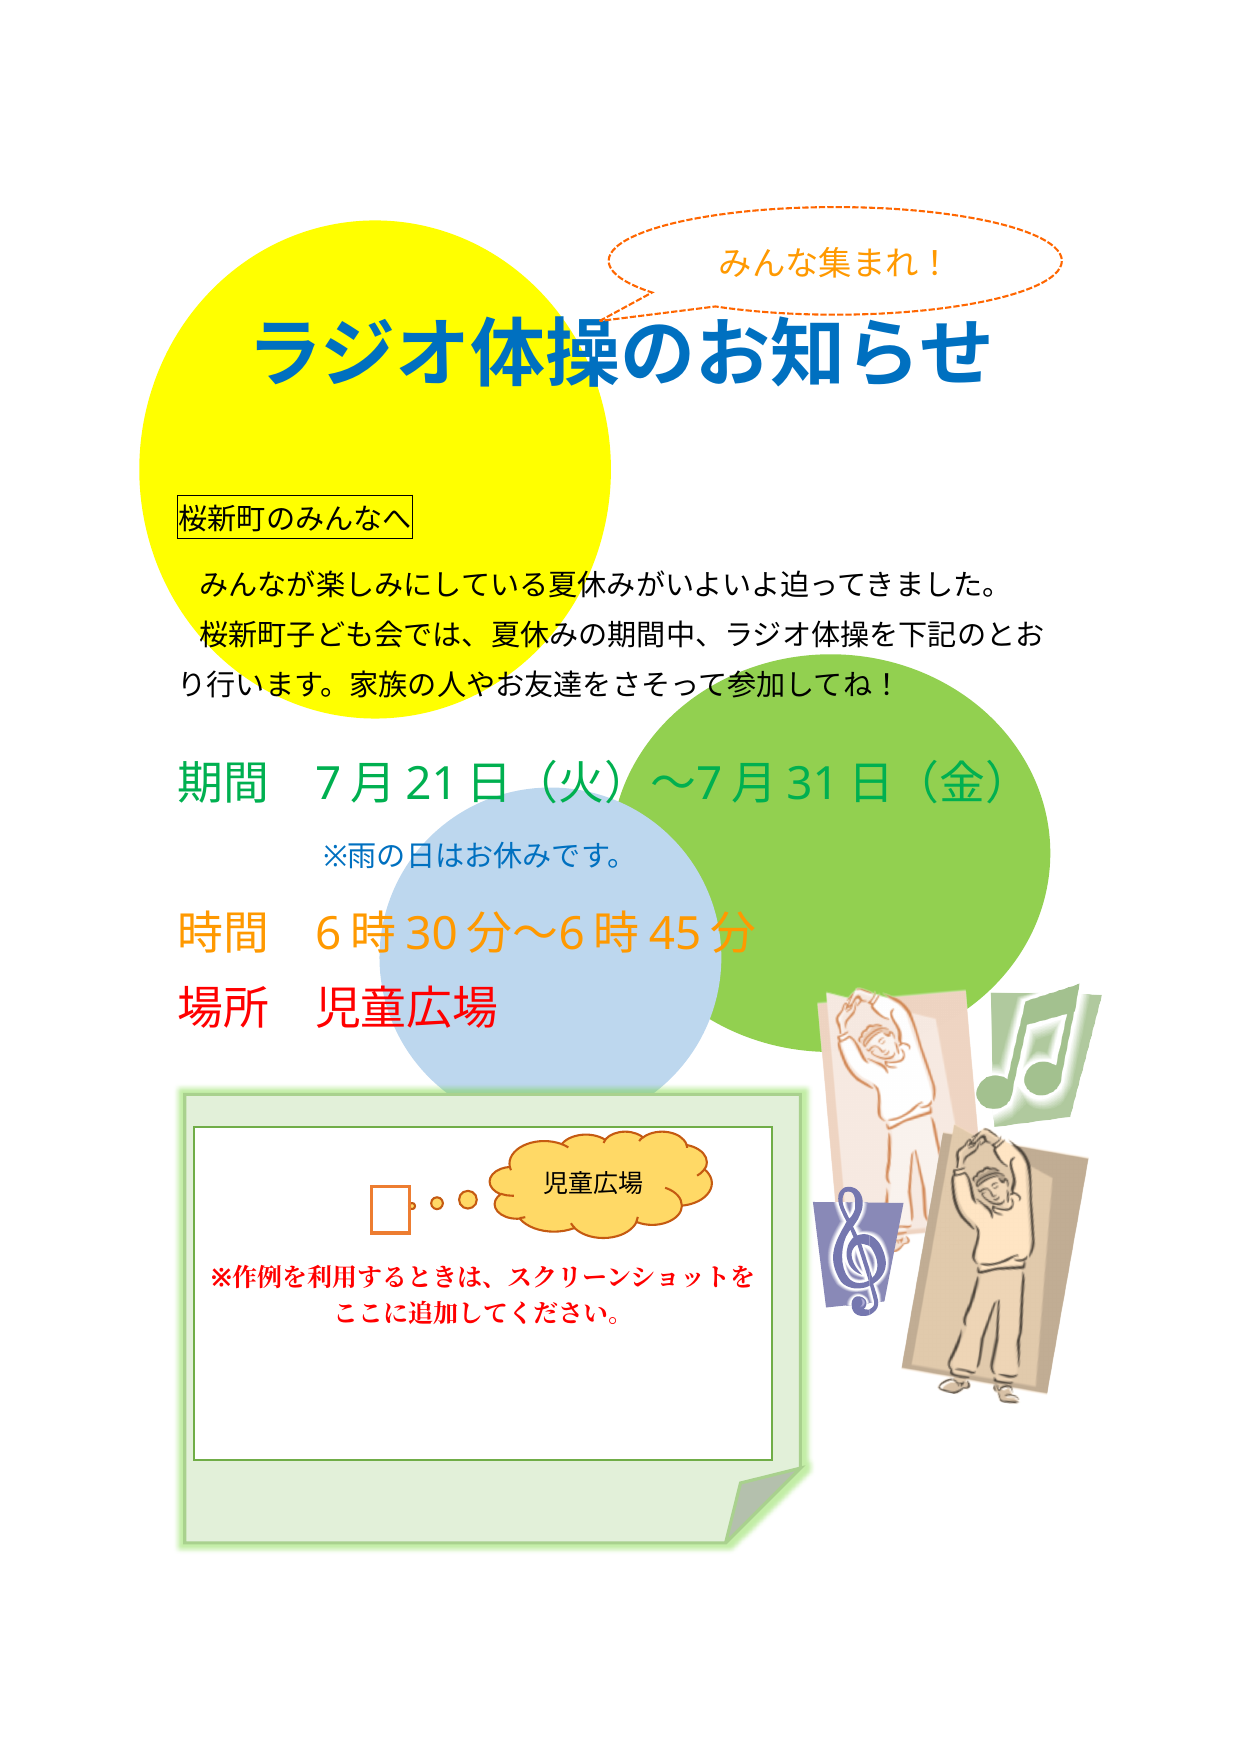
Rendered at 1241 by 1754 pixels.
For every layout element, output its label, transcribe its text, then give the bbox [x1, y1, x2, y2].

text り行います。家族の人やお友達をさそって参加してね！ [177, 654, 1063, 704]
text ※雨の日はお休みです。 [177, 817, 1063, 892]
text 桜新町のみんなへ [177, 217, 1063, 554]
text みんなが楽しみにしている夏休みがいよいよ迫ってきました。 [199, 554, 1063, 604]
text 時間 6時30分～6時45分 [177, 892, 1063, 967]
text 期間 7月21日（火）～7月31日（金） [177, 742, 1063, 817]
text 桜新町子ども会では、夏休みの期間中、ラジオ体操を下記のとお [199, 604, 1063, 654]
text 場所 児童広場 [177, 967, 1063, 1042]
